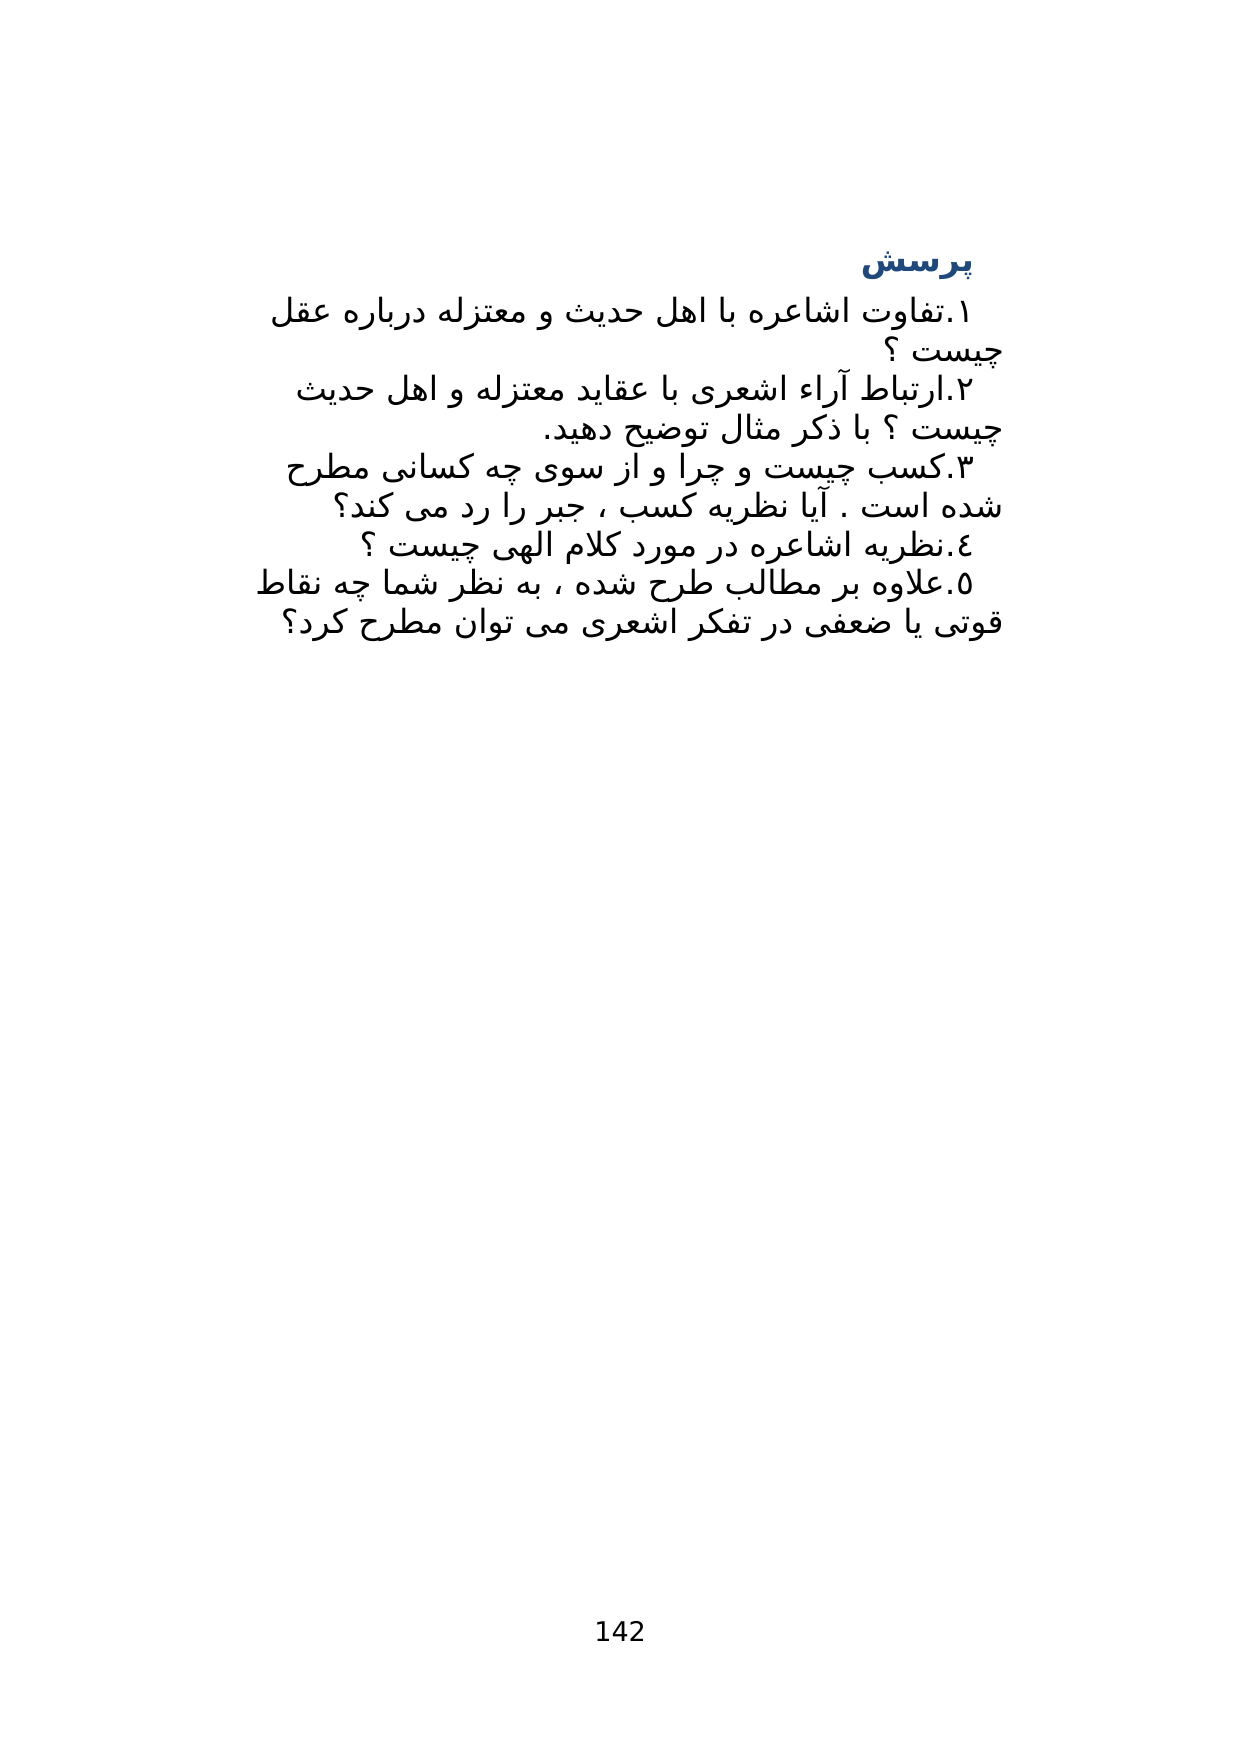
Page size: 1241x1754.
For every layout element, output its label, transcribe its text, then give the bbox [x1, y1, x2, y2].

text ٣.كسب چيست و چرا و از سوى چه كسانى مطرح شده است . آيا نظريه كسب ، جبر را رد مى كند؟ [236, 447, 1004, 525]
text ٤.نظريه اشاعره در مورد كلام الهى چيست ؟ [236, 525, 1004, 564]
text ٥.علاوه بر مطالب طرح شده ، به نظر شما چه نقاط قوتى يا ضعفى در تفكر اشعرى مى توان مطرح كرد؟ [236, 564, 1004, 642]
text ١.تفاوت اشاعره با اهل حديث و معتزله درباره عقل چيست ؟ [236, 292, 1004, 369]
text ٢.ارتباط آراء اشعرى با عقايد معتزله و اهل حديث چيست ؟ با ذكر مثال توضيح دهيد. [236, 369, 1004, 447]
subtitle پرسش [236, 241, 1004, 279]
